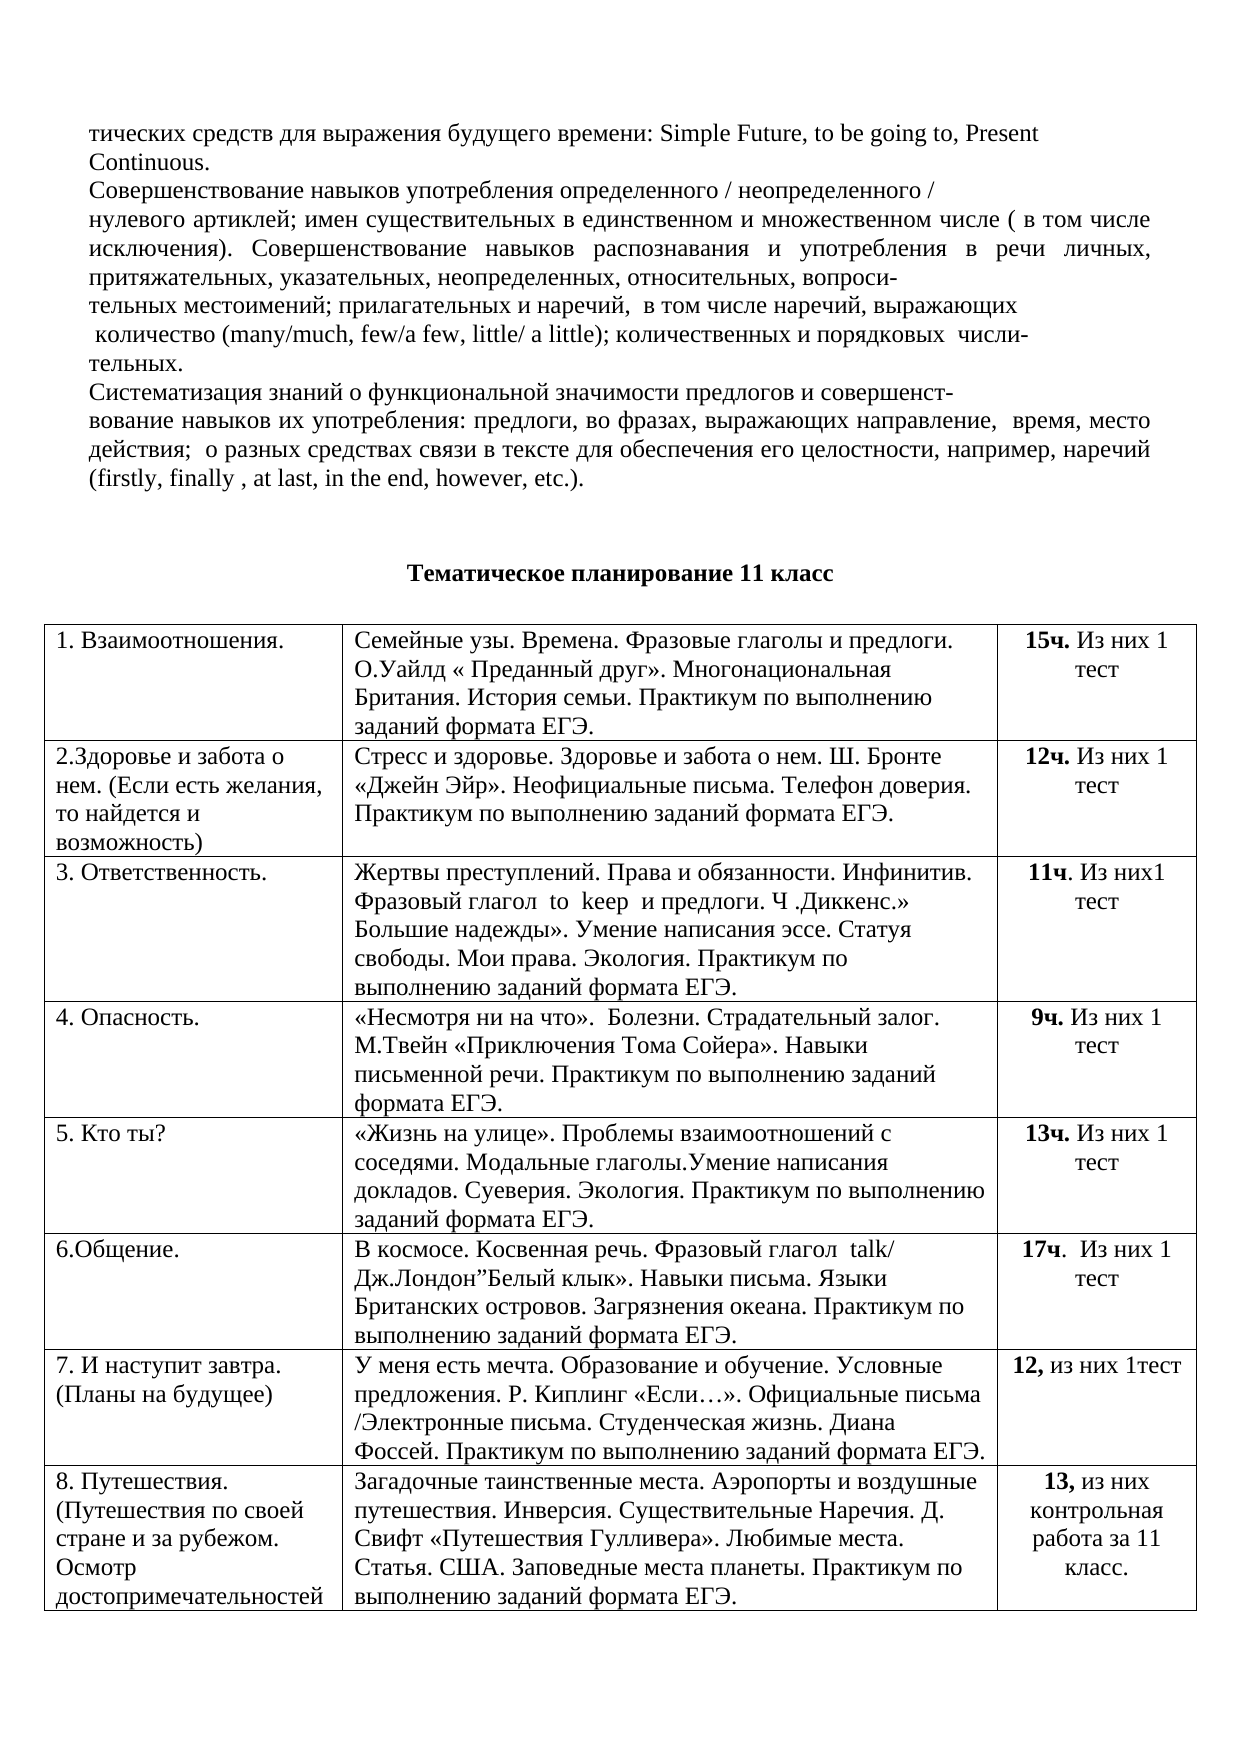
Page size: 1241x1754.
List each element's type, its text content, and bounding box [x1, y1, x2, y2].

table_cell 11ч. Из них1 тест [998, 857, 1196, 1001]
table_cell «Жизнь на улице». Проблемы взаимоотношений с соседями. Модальные глаголы.Умение написания докладов. Суеверия. Экология. Практикум по выполнению заданий формата ЕГЭ. [343, 1118, 997, 1233]
text Тематическое планирование 11 класс [89, 558, 1152, 587]
text Continuous. [89, 147, 1152, 176]
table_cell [998, 1466, 1196, 1610]
table_cell В космосе. Косвенная речь. Фразовый глагол talk/ Дж.Лондон”Белый клык». Навыки письма. Языки Британских островов. Загрязнения океана. Практикум по выполнению заданий формата ЕГЭ. [343, 1234, 997, 1349]
table_header 15ч. Из них 1 тест [998, 625, 1196, 740]
table_cell 6.Общение. [45, 1234, 342, 1349]
text нулевого артиклей; имен существительных в единственном и множественном числе ( в том числе исключения). Совершенствование навыков распознавания и употребления в речи личных, притяжательных, указательных, неопределенных, относительных, вопроси- [89, 204, 1152, 291]
table_header Семейные узы. Времена. Фразовые глаголы и предлоги. О.Уайлд « Преданный друг». Многонациональная Британия. История семьи. Практикум по выполнению заданий формата ЕГЭ. [343, 625, 997, 740]
table_cell 3. Ответственность. [45, 857, 342, 1001]
table_cell Стресс и здоровье. Здоровье и забота о нем. Ш. Бронте «Джейн Эйр». Неофициальные письма. Телефон доверия. Практикум по выполнению заданий формата ЕГЭ. [343, 741, 997, 856]
text тических средств для выражения будущего времени: Simple Future, to be going to, Present [89, 118, 1152, 147]
table_cell 12, из них 1тест [998, 1350, 1196, 1465]
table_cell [343, 1466, 997, 1610]
table_cell У меня есть мечта. Образование и обучение. Условные предложения. Р. Киплинг «Если…». Официальные письма /Электронные письма. Студенческая жизнь. Диана Фоссей. Практикум по выполнению заданий формата ЕГЭ. [343, 1350, 997, 1465]
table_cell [45, 1466, 342, 1610]
text вование навыков их употребления: предлоги, во фразах, выражающих направление, время, место действия; о разных средствах связи в тексте для обеспечения его целостности, например, наречий (firstly, finally , at last, in the end, however, etc.). [89, 406, 1152, 492]
table_cell 12ч. Из них 1 тест [998, 741, 1196, 856]
table_cell 13ч. Из них 1 тест [998, 1118, 1196, 1233]
table_cell 4. Опасность. [45, 1002, 342, 1117]
table_cell 9ч. Из них 1 тест [998, 1002, 1196, 1117]
text Систематизация знаний о функциональной значимости предлогов и совершенст- [89, 377, 1152, 406]
table_cell 5. Кто ты? [45, 1118, 342, 1233]
table_cell «Несмотря ни на что». Болезни. Страдательный залог. М.Твейн «Приключения Тома Сойера». Навыки письменной речи. Практикум по выполнению заданий формата ЕГЭ. [343, 1002, 997, 1117]
text количество (many/much, few/a few, little/ a little); количественных и порядковых числи- [89, 319, 1152, 348]
table_cell 2.Здоровье и забота о нем. (Если есть желания, то найдется и возможность) [45, 741, 342, 856]
text тельных местоимений; прилагательных и наречий, в том числе наречий, выражающих [89, 291, 1152, 319]
text тельных. [89, 348, 1152, 377]
table_header 1. Взаимоотношения. [45, 625, 342, 740]
table_cell 17ч. Из них 1 тест [998, 1234, 1196, 1349]
table_cell Жертвы преступлений. Права и обязанности. Инфинитив. Фразовый глагол to keep и предлоги. Ч .Диккенс.» Большие надежды». Умение написания эссе. Статуя свободы. Мои права. Экология. Практикум по выполнению заданий формата ЕГЭ. [343, 857, 997, 1001]
table_cell 7. И наступит завтра. (Планы на будущее) [45, 1350, 342, 1465]
text Совершенствование навыков употребления определенного / неопределенного / [89, 176, 1152, 204]
